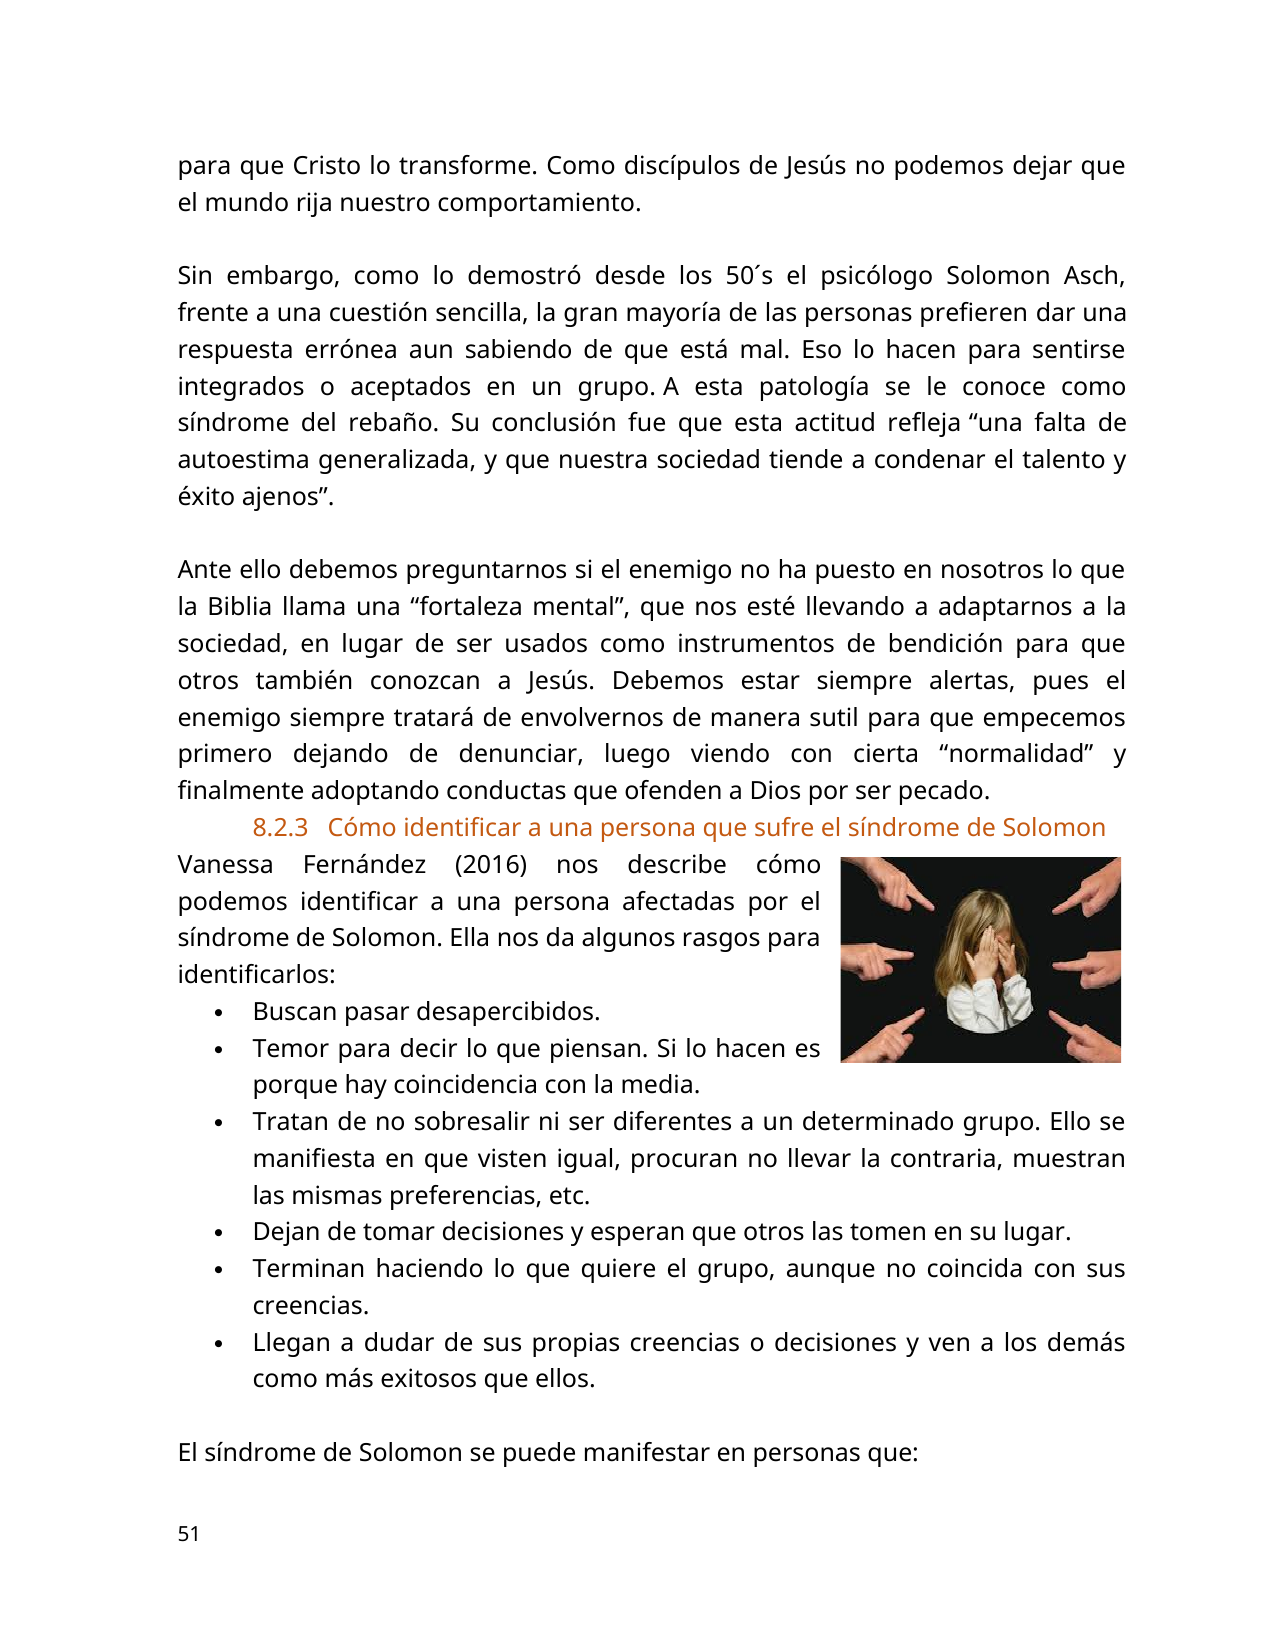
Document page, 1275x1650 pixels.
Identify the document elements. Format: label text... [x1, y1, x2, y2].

text Ante ello debemos preguntarnos si el enemigo no ha puesto en nosotros lo que la Biblia llama una “fortaleza mental”, que nos esté llevando a adaptarnos a la sociedad, en lugar de ser usados como instrumentos de bendición para que otros también conozcan a Jesús. Debemos estar siempre alertas, pues el enemigo siempre tratará de envolvernos de manera sutil para que empecemos primero dejando de denunciar, luego viendo con cierta “normalidad” y finalmente adoptando conductas que ofenden a Dios por ser pecado. [177, 552, 1127, 807]
text Vanessa Fernández (2016) nos describe cómo podemos identificar a una persona afectadas por el síndrome de Solomon. Ella nos da algunos rasgos para identificarlos: [177, 846, 1127, 991]
text Sin embargo, como lo demostró desde los 50´s el psicólogo Solomon Asch, frente a una cuestión sencilla, la gran mayoría de las personas prefieren dar una respuesta errónea aun sabiendo de que está mal. Eso lo hacen para sentirse integrados o aceptados en un grupo. A esta patología se le conoce como síndrome del rebaño. Su conclusión fue que esta actitud refleja “una falta de autoestima generalizada, y que nuestra sociedad tiende a condenar el talento y éxito ajenos”. [177, 258, 1127, 513]
list Llegan a dudar de sus propias creencias o decisiones y ven a los demás como más exitosos que ellos. [215, 1324, 1127, 1395]
list Tratan de no sobresalir ni ser diferentes a un determinado grupo. Ello se manifiesta en que visten igual, procuran no llevar la contraria, muestran las mismas preferencias, etc. [215, 1104, 1127, 1211]
list Dejan de tomar decisiones y esperan que otros las tomen en su lugar. [215, 1214, 1127, 1248]
list Buscan pasar desapercibidos. [215, 993, 840, 1027]
subtitle 8.2.3 Cómo identificar a una persona que sufre el síndrome de Solomon [252, 809, 1127, 844]
list Temor para decir lo que piensan. Si lo hacen es porque hay coincidencia con la media. [215, 1030, 1127, 1101]
picture [840, 857, 1122, 1063]
list Terminan haciendo lo que quiere el grupo, aunque no coincida con sus creencias. [215, 1251, 1127, 1322]
text El síndrome de Solomon se puede manifestar en personas que: [177, 1435, 1127, 1469]
